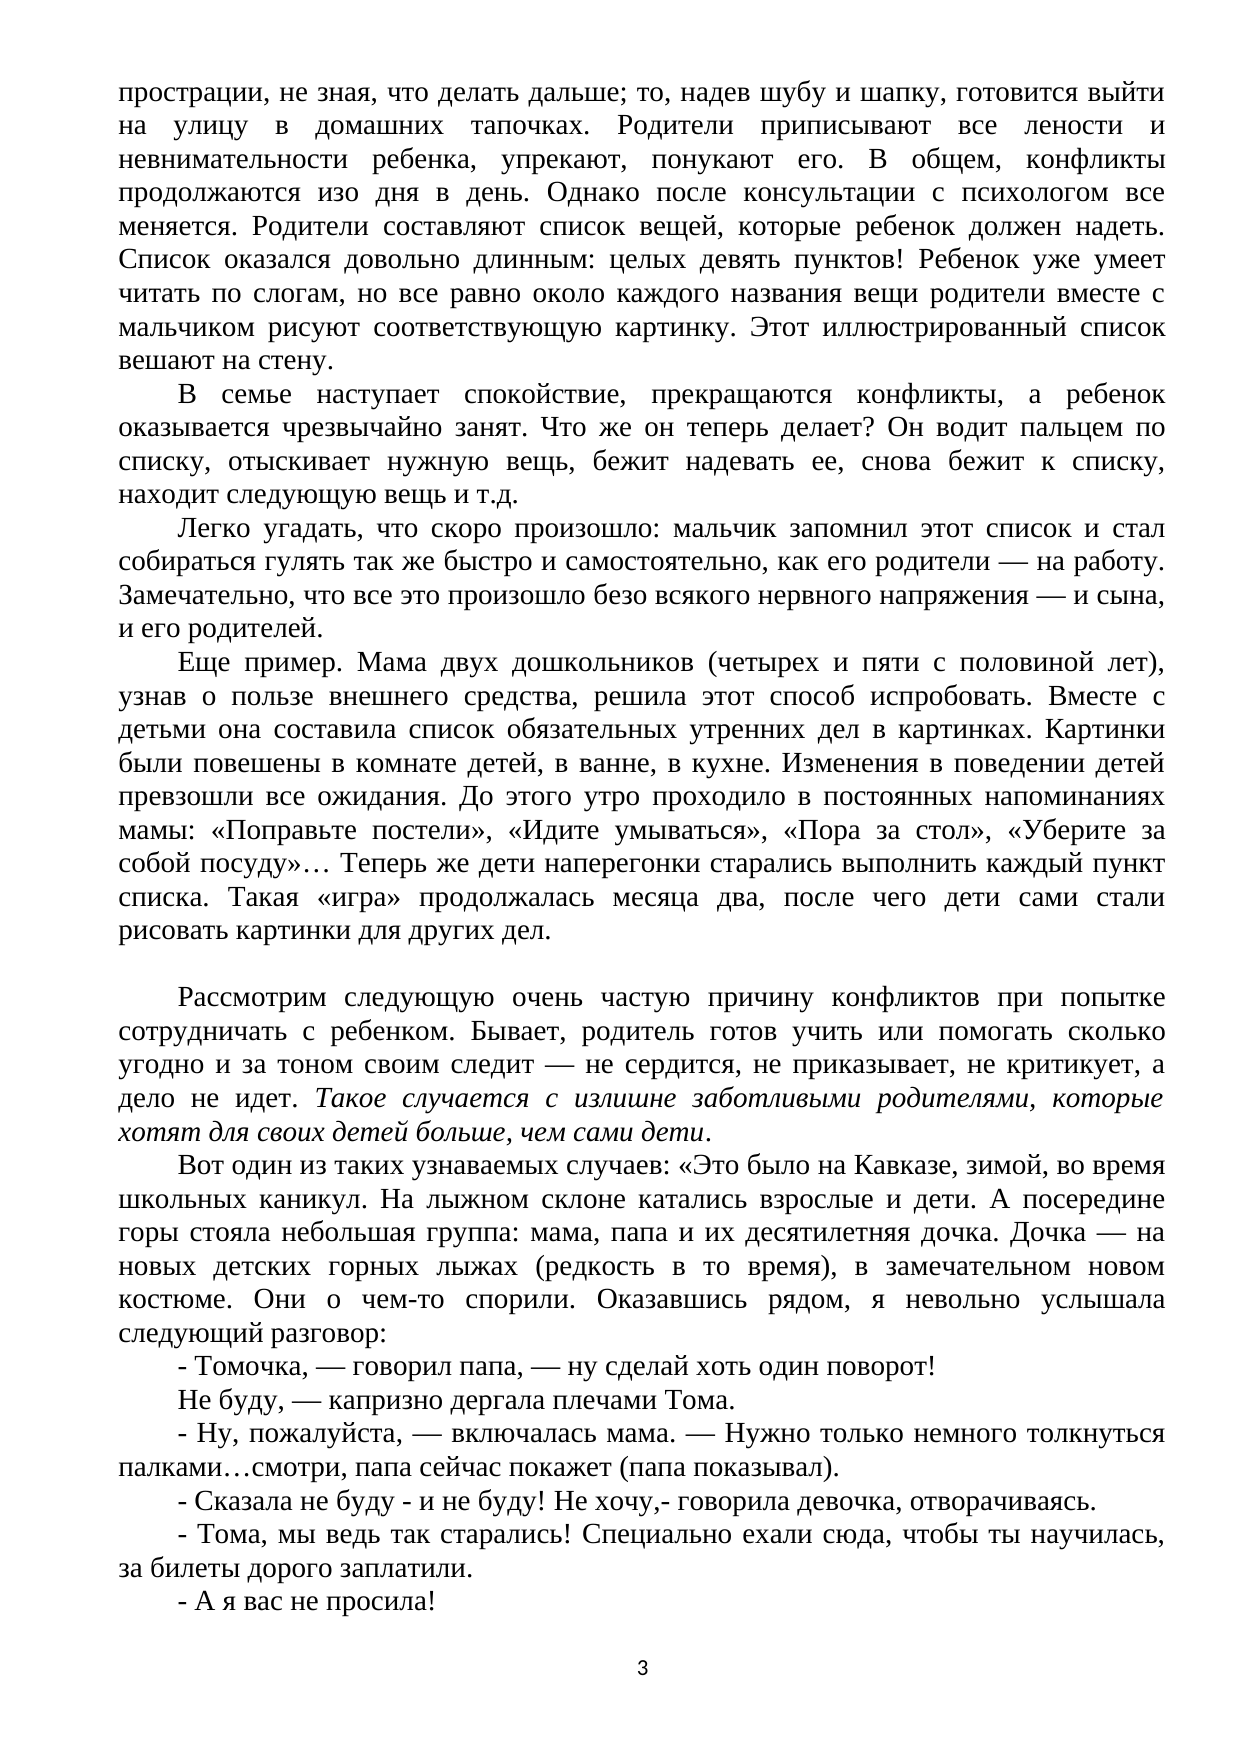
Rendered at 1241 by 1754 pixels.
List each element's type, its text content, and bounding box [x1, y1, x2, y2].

text Рассмотрим следующую очень частую причину конфликтов при попытке сотрудничать с ребенком. Бывает, родитель готов учить или помогать сколько угодно и за тоном своим следит — не сердится, не приказывает, не критикует, а дело не идет. Такое случается с излишне заботливыми родителями, которые хотят для своих детей больше, чем сами дети. [118, 979, 1167, 1147]
text Вот один из таких узнаваемых случаев: «Это было на Кавказе, зимой, во время школьных каникул. На лыжном склоне катались взрослые и дети. А посередине горы стояла небольшая группа: мама, папа и их десятилетняя дочка. Дочка — на новых детских горных лыжах (редкость в то время), в замечательном новом костюме. Они о чем-то спорили. Оказавшись рядом, я невольно услышала следующий разговор: [118, 1147, 1167, 1348]
text - Томочка, — говорил папа, — ну сделай хоть один поворот! [118, 1348, 1167, 1382]
text Легко угадать, что скоро произошло: мальчик запомнил этот список и стал собираться гулять так же быстро и самостоятельно, как его родители — на работу. Замечательно, что все это произошло безо всякого нервного напряжения — и сына, и его родителей. [118, 510, 1167, 644]
text В семье наступает спокойствие, прекращаются конфликты, а ребенок оказывается чрезвычайно занят. Что же он теперь делает? Он водит пальцем по списку, отыскивает нужную вещь, бежит надевать ее, снова бежит к списку, находит следующую вещь и т.д. [118, 376, 1167, 510]
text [118, 74, 1167, 376]
text - А я вас не просила! [118, 1583, 1167, 1617]
text Не буду, — капризно дергала плечами Тома. [118, 1382, 1167, 1416]
text - Тома, мы ведь так старались! Специально ехали сюда, чтобы ты научилась, за билеты дорого заплатили. [118, 1516, 1167, 1583]
text Еще пример. Мама двух дошкольников (четырех и пяти с половиной лет), узнав о пользе внешнего средства, решила этот способ испробовать. Вместе с детьми она составила список обязательных утренних дел в картинках. Картинки были повешены в комнате детей, в ванне, в кухне. Изменения в поведении детей превзошли все ожидания. До этого утро проходило в постоянных напоминаниях мамы: «Поправьте постели», «Идите умываться», «Пора за стол», «Уберите за собой посуду»… Теперь же дети наперегонки старались выполнить каждый пункт списка. Такая «игра» продолжалась месяца два, после чего дети сами стали рисовать картинки для других дел. [118, 644, 1167, 946]
text - Сказала не буду - и не буду! Не хочу,- говорила девочка, отворачиваясь. [118, 1483, 1167, 1516]
text - Ну, пожалуйста, — включалась мама. — Нужно только немного толкнуться палками…смотри, папа сейчас покажет (папа показывал). [118, 1416, 1167, 1483]
